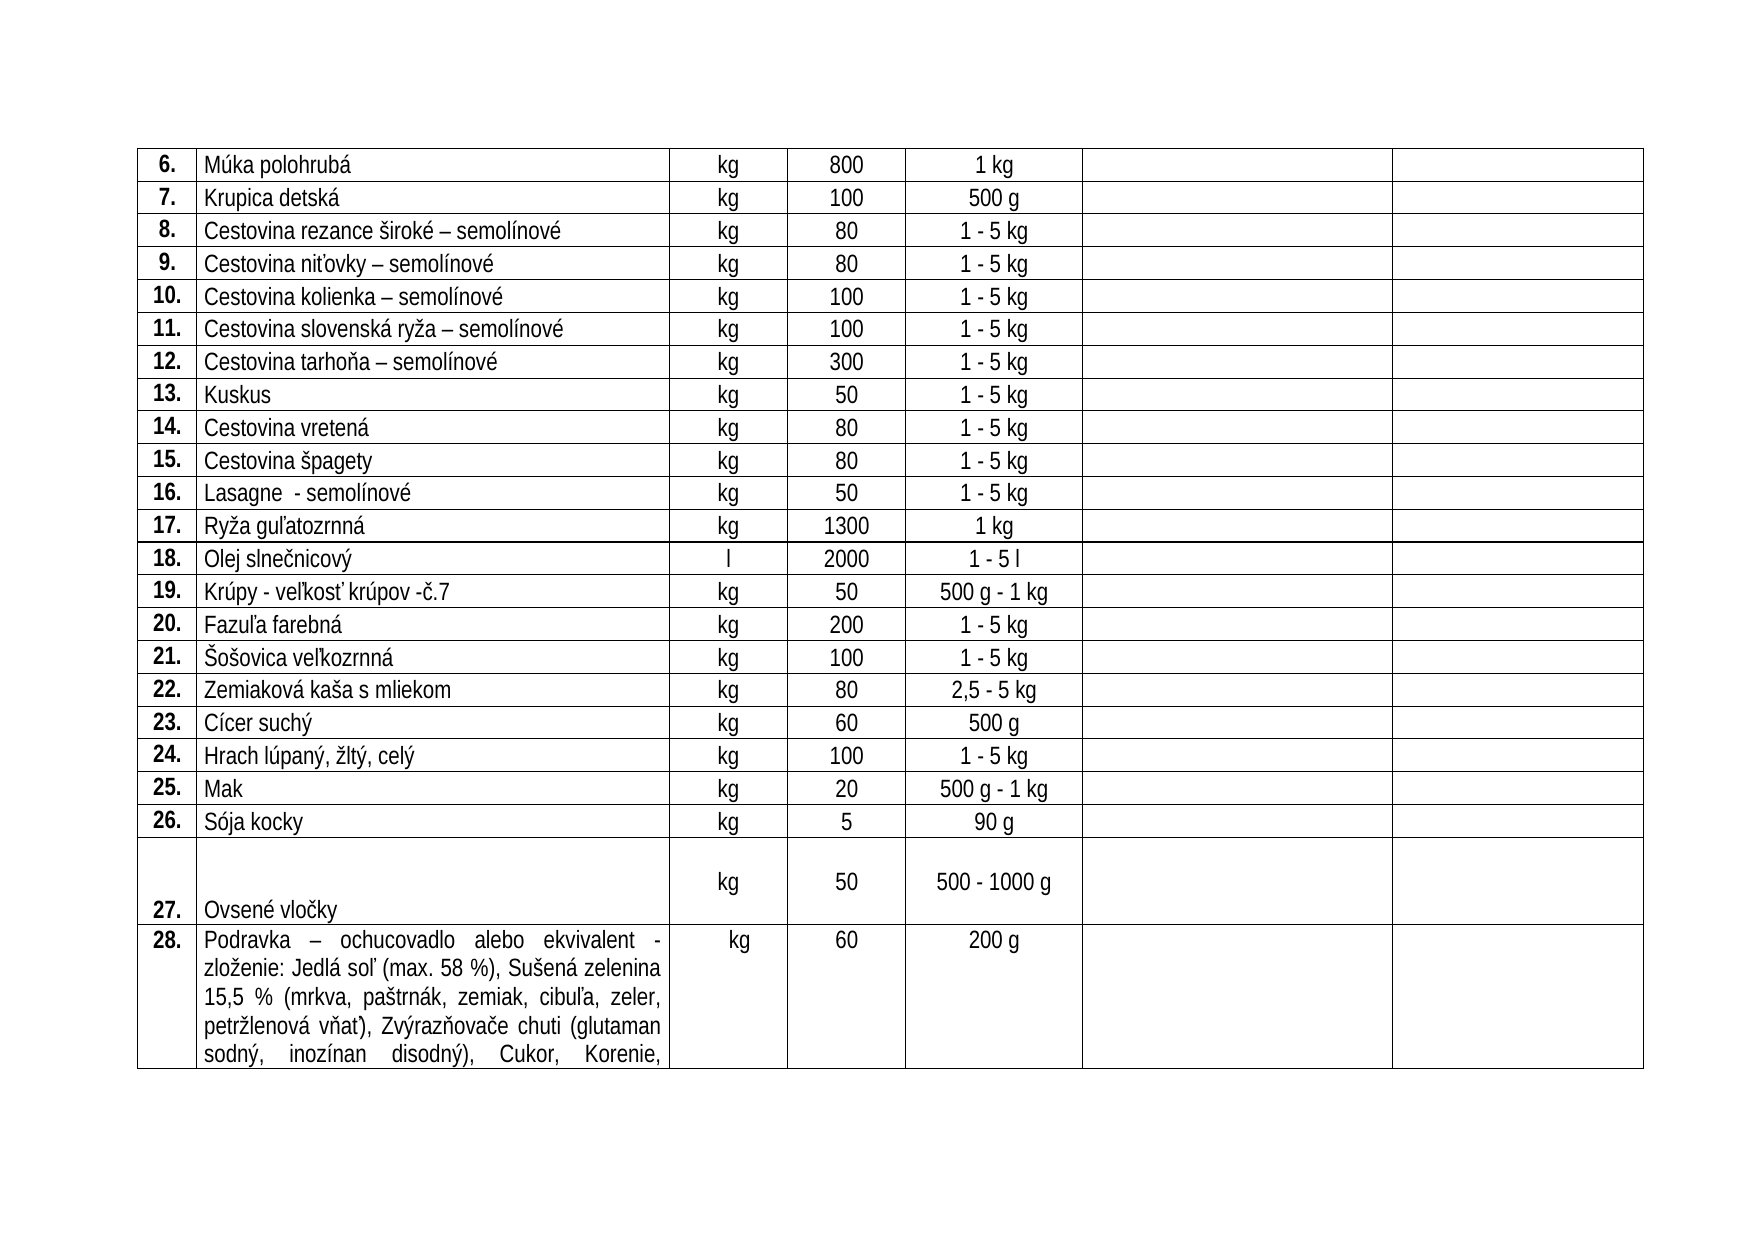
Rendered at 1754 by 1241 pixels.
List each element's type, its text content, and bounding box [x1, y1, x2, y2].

table_cell 16. [138, 477, 196, 509]
table_cell [1393, 510, 1643, 541]
table_cell 50 [788, 838, 905, 924]
table_cell 200 g [906, 925, 1082, 1068]
table_cell 10. [138, 280, 196, 312]
table_cell [1393, 214, 1643, 246]
table_cell kg [670, 575, 787, 607]
table_cell 100 [788, 641, 905, 673]
table_cell 14. [138, 411, 196, 443]
table_cell 90 g [906, 805, 1082, 837]
table_cell 1 - 5 kg [906, 280, 1082, 312]
table_cell Cestovina slovenská ryža – semolínové [197, 313, 669, 344]
table_cell [1393, 379, 1643, 410]
table_cell Mak [197, 772, 669, 804]
table_cell Fazuľa farebná [197, 608, 669, 640]
table_cell [1393, 641, 1643, 673]
table_cell [1083, 346, 1392, 377]
table_cell [1083, 214, 1392, 246]
table_cell [1393, 182, 1643, 213]
table_cell [1083, 575, 1392, 607]
table_cell Cestovina rezance široké – semolínové [197, 214, 669, 246]
table_cell Lasagne - semolínové [197, 477, 669, 509]
table_cell [1083, 608, 1392, 640]
table_cell 50 [788, 575, 905, 607]
table_cell 27. [138, 838, 196, 924]
table_cell 20. [138, 608, 196, 640]
table_cell kg [670, 247, 787, 279]
table_cell Olej slnečnicový [197, 543, 669, 574]
table_cell 60 [788, 707, 905, 738]
table_cell 1 - 5 kg [906, 641, 1082, 673]
table_cell 5 [788, 805, 905, 837]
table_cell kg [670, 707, 787, 738]
table_cell 1 - 5 kg [906, 739, 1082, 771]
table_cell Krupica detská [197, 182, 669, 213]
table_cell Kuskus [197, 379, 669, 410]
table_cell 1 - 5 kg [906, 346, 1082, 377]
table_cell 6. [138, 149, 196, 181]
table_cell Cestovina kolienka – semolínové [197, 280, 669, 312]
table_cell 17. [138, 510, 196, 541]
table_cell 1300 [788, 510, 905, 541]
table_cell kg [670, 280, 787, 312]
table_cell 1 - 5 kg [906, 477, 1082, 509]
table_cell 200 [788, 608, 905, 640]
table_cell [1083, 674, 1392, 706]
table_cell kg [670, 772, 787, 804]
table_cell kg [670, 674, 787, 706]
table_cell Ovsené vločky [197, 838, 669, 924]
table_cell 80 [788, 411, 905, 443]
table_cell Zemiaková kaša s mliekom [197, 674, 669, 706]
table_cell [1083, 411, 1392, 443]
table_cell 500 - 1000 g [906, 838, 1082, 924]
table_cell 1 kg [906, 149, 1082, 181]
table_cell kg [670, 149, 787, 181]
table_cell [1083, 925, 1392, 1068]
table_cell 9. [138, 247, 196, 279]
table_cell [1083, 149, 1392, 181]
table_cell [1393, 739, 1643, 771]
table_cell Ryža guľatozrnná [197, 510, 669, 541]
table_cell 50 [788, 379, 905, 410]
table_cell kg [670, 477, 787, 509]
table_cell [1393, 838, 1643, 924]
table_cell 80 [788, 674, 905, 706]
table_cell 12. [138, 346, 196, 377]
table_cell 1 - 5 l [906, 543, 1082, 574]
table_cell 300 [788, 346, 905, 377]
table_cell Krúpy - veľkosť krúpov -č.7 [197, 575, 669, 607]
table_cell 80 [788, 247, 905, 279]
table_cell [1393, 444, 1643, 476]
table_cell [1083, 739, 1392, 771]
table_cell [1083, 313, 1392, 344]
table_cell [1393, 674, 1643, 706]
table_cell [1393, 247, 1643, 279]
table_cell Cestovina tarhoňa – semolínové [197, 346, 669, 377]
table_cell [1083, 838, 1392, 924]
table_cell [1083, 772, 1392, 804]
table_cell 22. [138, 674, 196, 706]
table_cell kg [670, 444, 787, 476]
table_cell 18. [138, 543, 196, 574]
table_cell 15. [138, 444, 196, 476]
table_cell [1083, 543, 1392, 574]
table_cell 100 [788, 280, 905, 312]
table_cell [1393, 925, 1643, 1068]
table_cell [1393, 772, 1643, 804]
table_cell 1 - 5 kg [906, 608, 1082, 640]
table_cell Cestovina vretená [197, 411, 669, 443]
table_cell kg [670, 608, 787, 640]
table_cell [1083, 182, 1392, 213]
table_cell [1393, 346, 1643, 377]
table_cell 100 [788, 739, 905, 771]
table_cell 1 - 5 kg [906, 313, 1082, 344]
table_cell 11. [138, 313, 196, 344]
table_cell 1 - 5 kg [906, 214, 1082, 246]
table_cell 1 - 5 kg [906, 379, 1082, 410]
table_cell 2,5 - 5 kg [906, 674, 1082, 706]
table_cell Sója kocky [197, 805, 669, 837]
table_cell 7. [138, 182, 196, 213]
table_cell Hrach lúpaný, žltý, celý [197, 739, 669, 771]
table_cell Šošovica veľkozrnná [197, 641, 669, 673]
table_cell 26. [138, 805, 196, 837]
table_cell [1083, 379, 1392, 410]
table_cell [1083, 444, 1392, 476]
table_cell 2000 [788, 543, 905, 574]
table_cell [1393, 805, 1643, 837]
table_cell 1 - 5 kg [906, 444, 1082, 476]
table_cell kg [670, 925, 787, 1068]
table_cell kg [670, 346, 787, 377]
table_cell l [670, 543, 787, 574]
table_cell 19. [138, 575, 196, 607]
table_cell 23. [138, 707, 196, 738]
table_cell [1393, 149, 1643, 181]
table_cell [1393, 411, 1643, 443]
table_cell 80 [788, 214, 905, 246]
table_cell kg [670, 510, 787, 541]
table_cell [1393, 543, 1643, 574]
table_cell [1393, 707, 1643, 738]
table_cell 1 - 5 kg [906, 411, 1082, 443]
table_cell 80 [788, 444, 905, 476]
table_cell [1393, 280, 1643, 312]
table_cell [1083, 280, 1392, 312]
table_cell 500 g [906, 707, 1082, 738]
table_cell 1 - 5 kg [906, 247, 1082, 279]
table_cell 500 g - 1 kg [906, 772, 1082, 804]
table_cell Cestovina špagety [197, 444, 669, 476]
table_cell 100 [788, 313, 905, 344]
table_cell 25. [138, 772, 196, 804]
table_cell kg [670, 838, 787, 924]
table_cell 24. [138, 739, 196, 771]
table_cell Cestovina niťovky – semolínové [197, 247, 669, 279]
table_cell Múka polohrubá [197, 149, 669, 181]
table_cell [1083, 641, 1392, 673]
table_cell kg [670, 411, 787, 443]
table_cell [1083, 510, 1392, 541]
table_cell [1083, 707, 1392, 738]
table_cell kg [670, 641, 787, 673]
table_cell 1 kg [906, 510, 1082, 541]
table_cell [1393, 575, 1643, 607]
table_cell 50 [788, 477, 905, 509]
table_cell 100 [788, 182, 905, 213]
table_cell 20 [788, 772, 905, 804]
table_cell 500 g - 1 kg [906, 575, 1082, 607]
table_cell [197, 925, 669, 1068]
table_cell kg [670, 739, 787, 771]
table_cell 21. [138, 641, 196, 673]
table_cell 13. [138, 379, 196, 410]
table_cell 500 g [906, 182, 1082, 213]
table_cell kg [670, 182, 787, 213]
table_cell [1083, 805, 1392, 837]
table_cell [1083, 247, 1392, 279]
table_cell [1393, 608, 1643, 640]
table_cell [1393, 477, 1643, 509]
table_cell [1393, 313, 1643, 344]
table_cell kg [670, 805, 787, 837]
table_cell kg [670, 313, 787, 344]
table_cell 60 [788, 925, 905, 1068]
table_cell kg [670, 214, 787, 246]
table_cell 8. [138, 214, 196, 246]
table_cell [1083, 477, 1392, 509]
table_cell 28. [138, 925, 196, 1068]
table_cell 800 [788, 149, 905, 181]
table_cell kg [670, 379, 787, 410]
table_cell Cícer suchý [197, 707, 669, 738]
